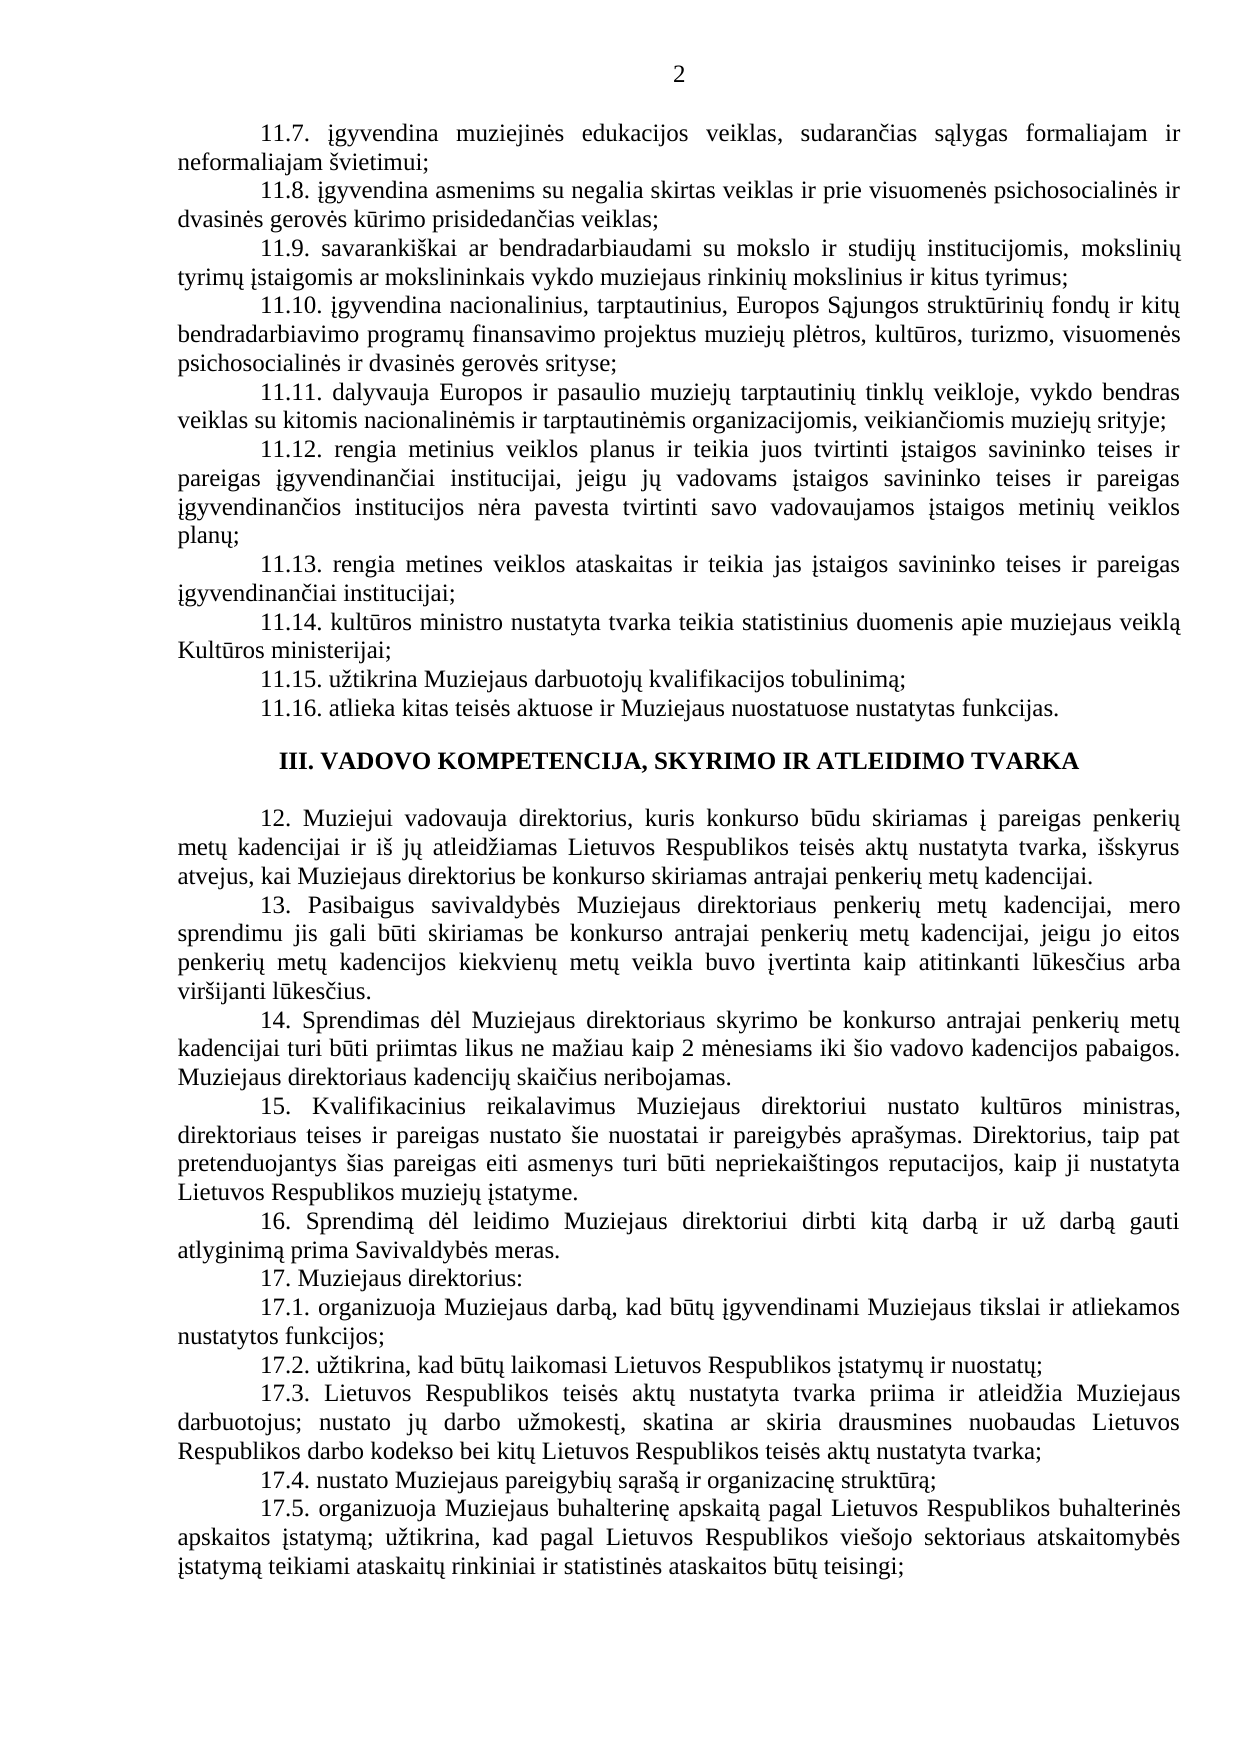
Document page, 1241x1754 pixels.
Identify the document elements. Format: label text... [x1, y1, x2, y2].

list 17.5. organizuoja Muziejaus buhalterinę apskaitą pagal Lietuvos Respublikos buhalterinės apskaitos įstatymą; užtikrina, kad pagal Lietuvos Respublikos viešojo sektoriaus atskaitomybės įstatymą teikiami ataskaitų rinkiniai ir statistinės ataskaitos būtų teisingi; [177, 1493, 1181, 1580]
text 11.7. įgyvendina muziejinės edukacijos veiklas, sudarančias sąlygas formaliajam ir neformaliajam švietimui; [177, 118, 1181, 176]
text III. VADOVO KOMPETENCIJA, SKYRIMO IR ATLEIDIMO TVARKA [177, 746, 1181, 775]
list 17.1. organizuoja Muziejaus darbą, kad būtų įgyvendinami Muziejaus tikslai ir atliekamos nustatytos funkcijos; [177, 1292, 1181, 1350]
text 15. Kvalifikacinius reikalavimus Muziejaus direktoriui nustato kultūros ministras, direktoriaus teises ir pareigas nustato šie nuostatai ir pareigybės aprašymas. Direktorius, taip pat pretenduojantys šias pareigas eiti asmenys turi būti nepriekaištingos reputacijos, kaip ji nustatyta Lietuvos Respublikos muziejų įstatyme. [177, 1091, 1181, 1206]
text 11.9. savarankiškai ar bendradarbiaudami su mokslo ir studijų institucijomis, mokslinių tyrimų įstaigomis ar mokslininkais vykdo muziejaus rinkinių mokslinius ir kitus tyrimus; [177, 233, 1181, 291]
text 12. Muziejui vadovauja direktorius, kuris konkurso būdu skiriamas į pareigas penkerių metų kadencijai ir iš jų atleidžiamas Lietuvos Respublikos teisės aktų nustatyta tvarka, išskyrus atvejus, kai Muziejaus direktorius be konkurso skiriamas antrajai penkerių metų kadencijai. [177, 803, 1181, 890]
list 17.4. nustato Muziejaus pareigybių sąrašą ir organizacinę struktūrą; [177, 1465, 1181, 1493]
text 11.15. užtikrina Muziejaus darbuotojų kvalifikacijos tobulinimą; [177, 664, 1181, 693]
text 11.13. rengia metines veiklos ataskaitas ir teikia jas įstaigos savininko teises ir pareigas įgyvendinančiai institucijai; [177, 549, 1181, 607]
text 11.10. įgyvendina nacionalinius, tarptautinius, Europos Sąjungos struktūrinių fondų ir kitų bendradarbiavimo programų finansavimo projektus muziejų plėtros, kultūros, turizmo, visuomenės psichosocialinės ir dvasinės gerovės srityse; [177, 291, 1181, 377]
text 11.12. rengia metinius veiklos planus ir teikia juos tvirtinti įstaigos savininko teises ir pareigas įgyvendinančiai institucijai, jeigu jų vadovams įstaigos savininko teises ir pareigas įgyvendinančios institucijos nėra pavesta tvirtinti savo vadovaujamos įstaigos metinių veiklos planų; [177, 434, 1181, 549]
text 11.11. dalyvauja Europos ir pasaulio muziejų tarptautinių tinklų veikloje, vykdo bendras veiklas su kitomis nacionalinėmis ir tarptautinėmis organizacijomis, veikiančiomis muziejų srityje; [177, 377, 1181, 434]
text 13. Pasibaigus savivaldybės Muziejaus direktoriaus penkerių metų kadencijai, mero sprendimu jis gali būti skiriamas be konkurso antrajai penkerių metų kadencijai, jeigu jo eitos penkerių metų kadencijos kiekvienų metų veikla buvo įvertinta kaip atitinkanti lūkesčius arba viršijanti lūkesčius. [177, 890, 1181, 1005]
text 14. Sprendimas dėl Muziejaus direktoriaus skyrimo be konkurso antrajai penkerių metų kadencijai turi būti priimtas likus ne mažiau kaip 2 mėnesiams iki šio vadovo kadencijos pabaigos. Muziejaus direktoriaus kadencijų skaičius neribojamas. [177, 1005, 1181, 1091]
text 11.14. kultūros ministro nustatyta tvarka teikia statistinius duomenis apie muziejaus veiklą Kultūros ministerijai; [177, 607, 1181, 664]
list 17.2. užtikrina, kad būtų laikomasi Lietuvos Respublikos įstatymų ir nuostatų; [177, 1350, 1181, 1378]
text 11.16. atlieka kitas teisės aktuose ir Muziejaus nuostatuose nustatytas funkcijas. [177, 693, 1181, 722]
list 17.3. Lietuvos Respublikos teisės aktų nustatyta tvarka priima ir atleidžia Muziejaus darbuotojus; nustato jų darbo užmokestį, skatina ar skiria drausmines nuobaudas Lietuvos Respublikos darbo kodekso bei kitų Lietuvos Respublikos teisės aktų nustatyta tvarka; [177, 1378, 1181, 1465]
text 11.8. įgyvendina asmenims su negalia skirtas veiklas ir prie visuomenės psichosocialinės ir dvasinės gerovės kūrimo prisidedančias veiklas; [177, 176, 1181, 233]
text 16. Sprendimą dėl leidimo Muziejaus direktoriui dirbti kitą darbą ir už darbą gauti atlyginimą prima Savivaldybės meras. [177, 1206, 1181, 1263]
list 17. Muziejaus direktorius: [177, 1263, 1181, 1292]
